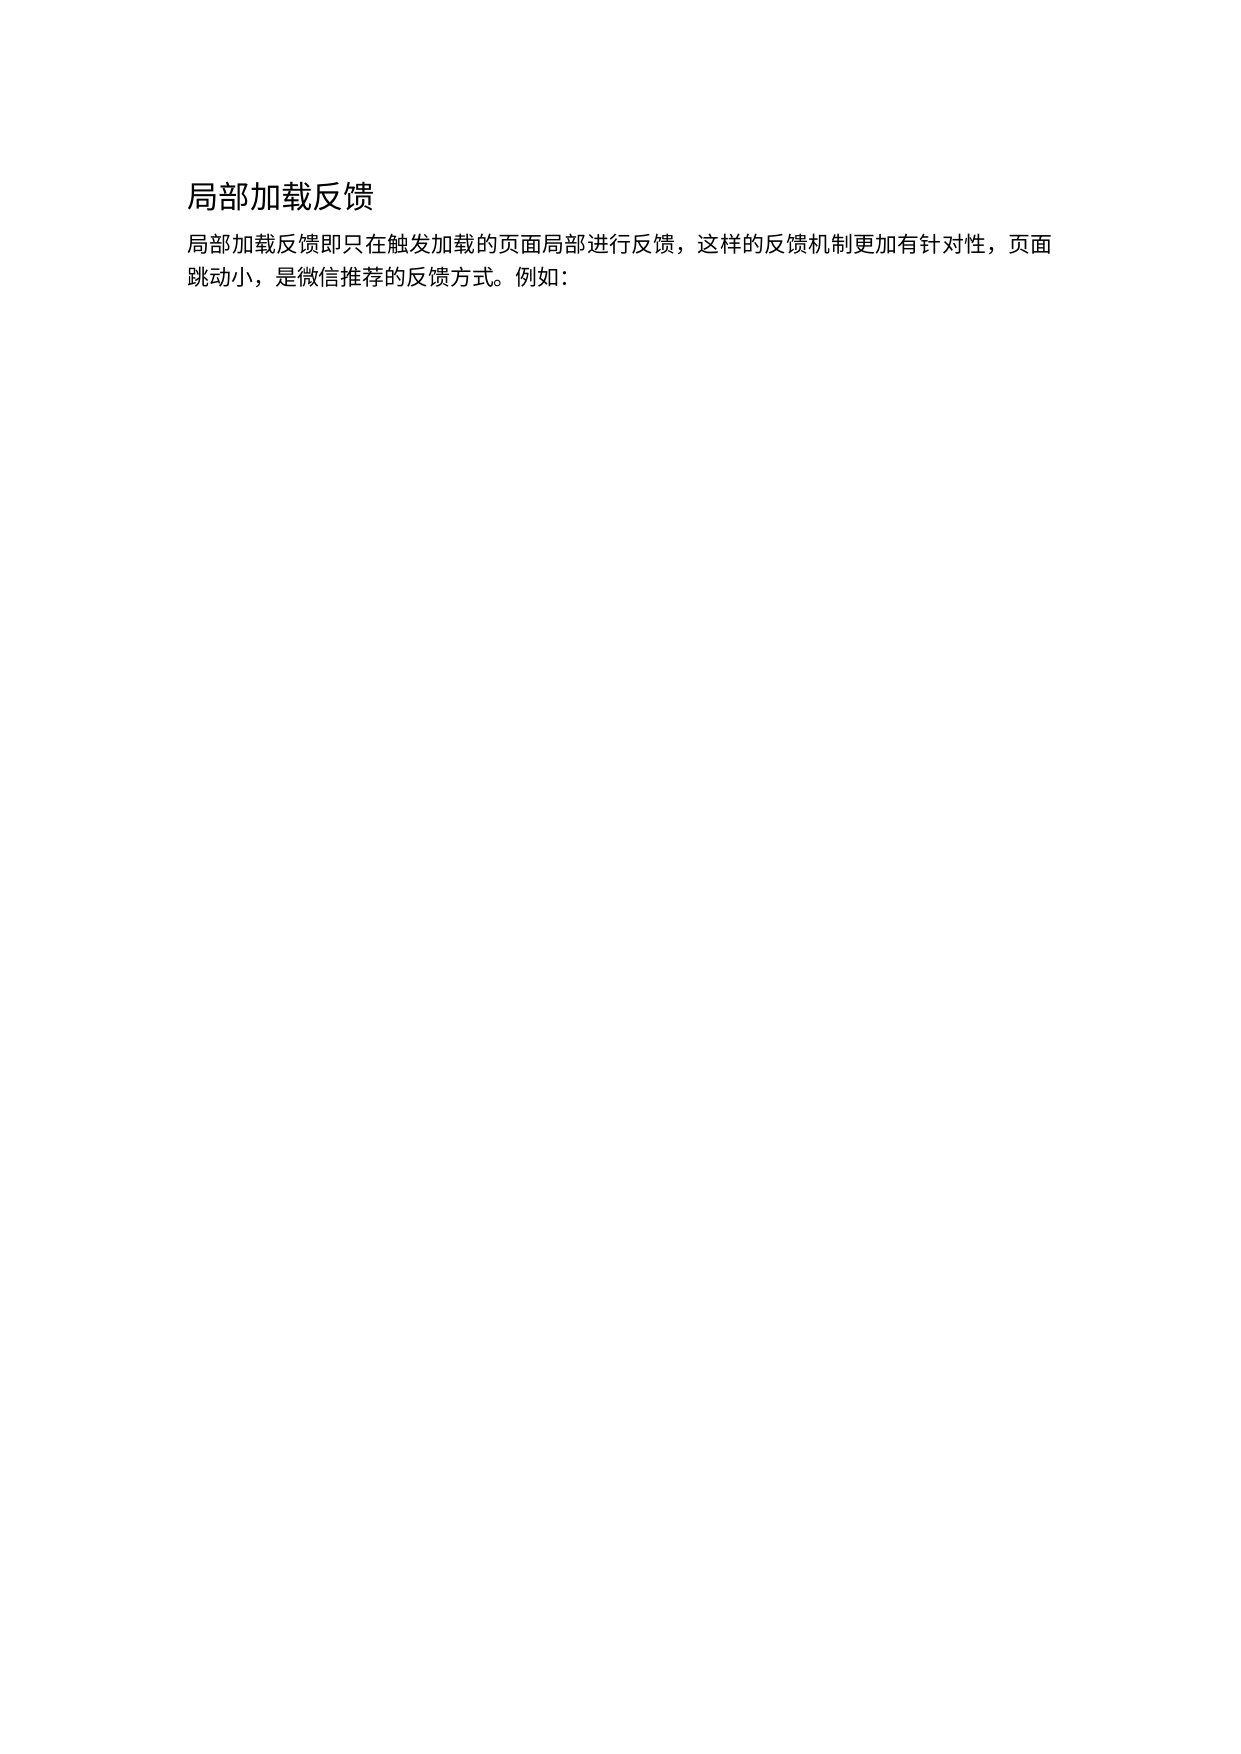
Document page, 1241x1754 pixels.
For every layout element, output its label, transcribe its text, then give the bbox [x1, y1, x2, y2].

text 局部加载反馈即只在触发加载的页面局部进行反馈，这样的反馈机制更加有针对性，页面跳动小，是微信推荐的反馈方式。例如： [187, 227, 1053, 292]
text 局部加载反馈 [187, 162, 1053, 227]
